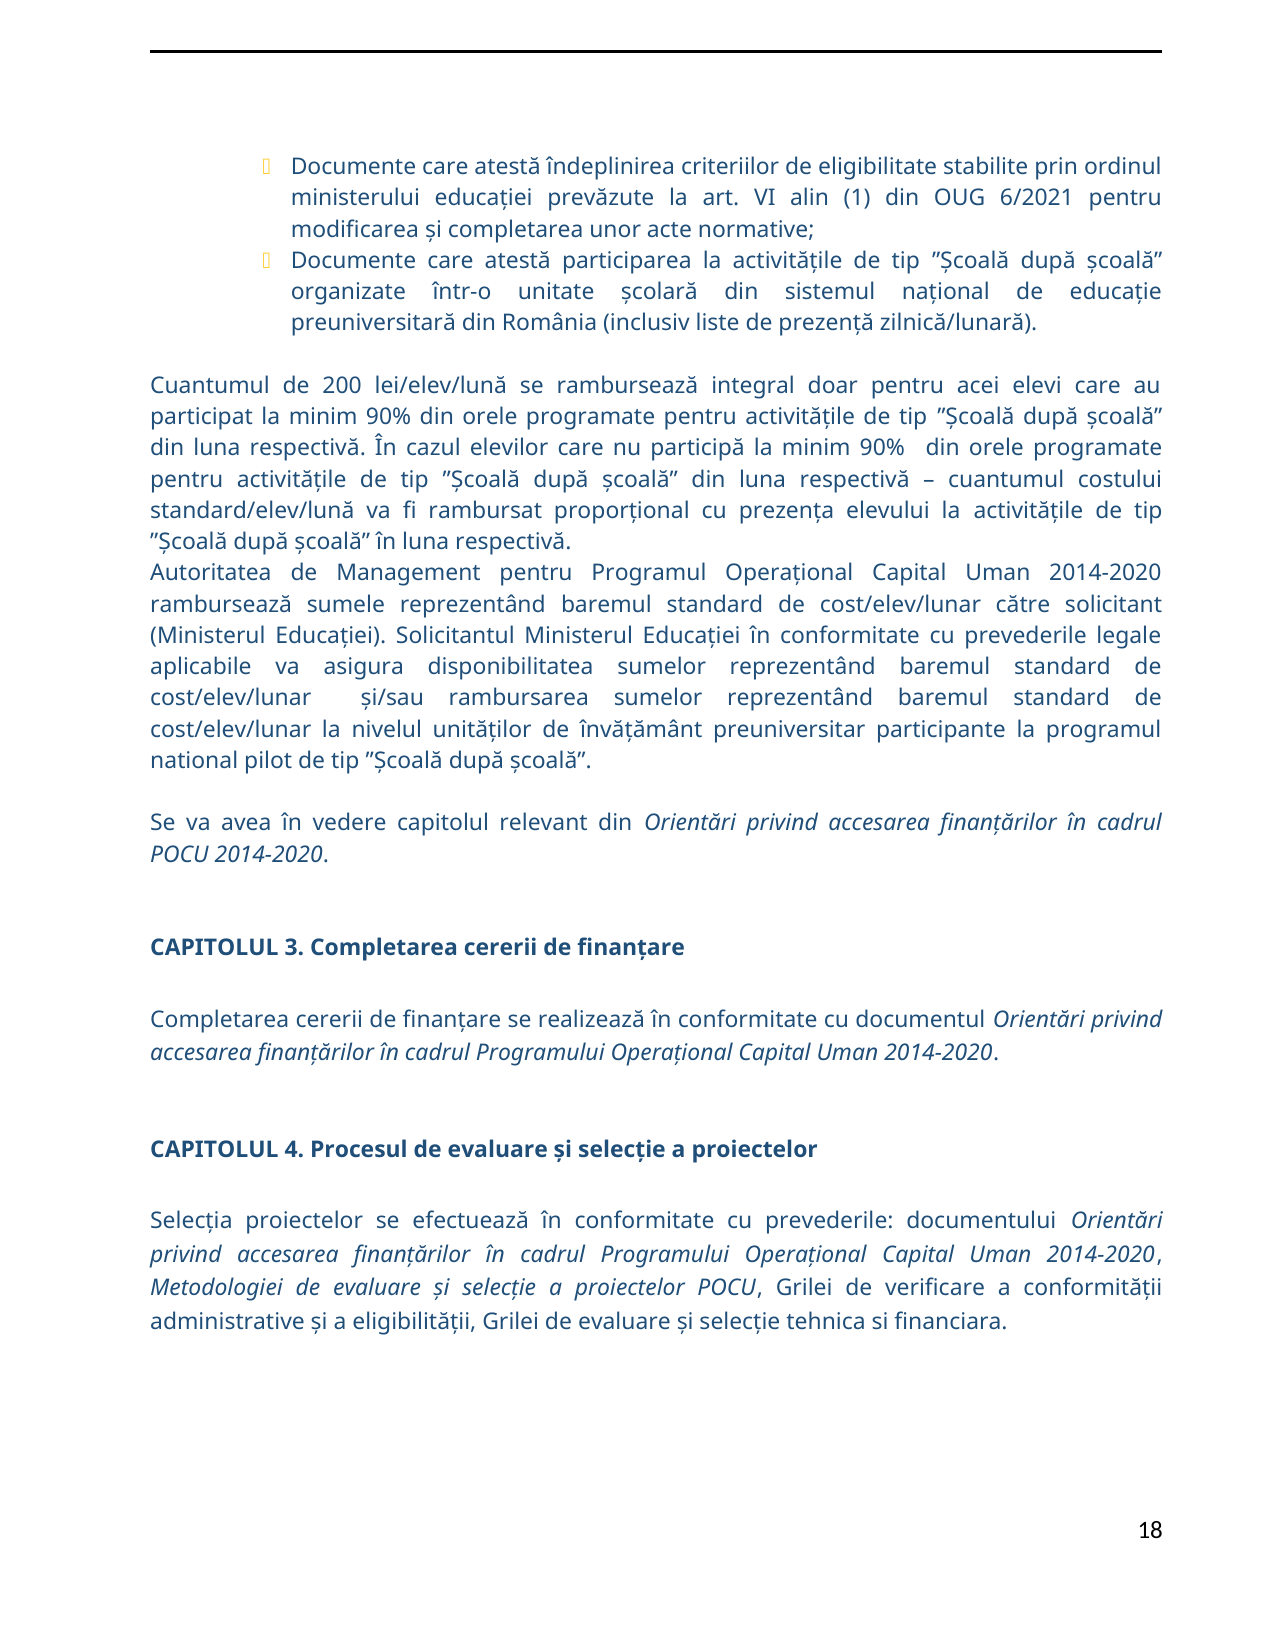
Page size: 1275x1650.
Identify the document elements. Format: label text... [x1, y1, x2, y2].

text Selecția proiectelor se efectuează în conformitate cu prevederile: documentului Orientări privind accesarea finanțărilor în cadrul Programului Operațional Capital Uman 2014-2020, Metodologiei de evaluare și selecție a proiectelor POCU, Grilei de verificare a conformității administrative și a eligibilității, Grilei de evaluare și selecție tehnica si financiara. [150, 1204, 1162, 1336]
subtitle CAPITOLUL 3. Completarea cererii de finanțare [150, 931, 1162, 962]
list Documente care atestă îndeplinirea criteriilor de eligibilitate stabilite prin ordinul ministerului educației prevăzute la art. VI alin (1) din OUG 6/2021 pentru modificarea şi completarea unor acte normative; [262, 150, 1162, 244]
text Autoritatea de Management pentru Programul Operațional Capital Uman 2014-2020 rambursează sumele reprezentând baremul standard de cost/elev/lunar către solicitant (Ministerul Educației). Solicitantul Ministerul Educației în conformitate cu prevederile legale aplicabile va asigura disponibilitatea sumelor reprezentând baremul standard de cost/elev/lunar și/sau rambursarea sumelor reprezentând baremul standard de cost/elev/lunar la nivelul unităților de învățământ preuniversitar participante la programul national pilot de tip ”Școală după școală”. [150, 556, 1162, 775]
text Se va avea în vedere capitolul relevant din Orientări privind accesarea finanțărilor în cadrul POCU 2014-2020. [150, 806, 1162, 869]
list Documente care atestă participarea la activitățile de tip ”Școală după școală” organizate într-o unitate școlară din sistemul național de educație preuniversitară din România (inclusiv liste de prezență zilnică/lunară). [262, 244, 1162, 337]
text Completarea cererii de finanțare se realizează în conformitate cu documentul Orientări privind accesarea finanțărilor în cadrul Programului Operațional Capital Uman 2014-2020. [150, 1002, 1162, 1067]
text Cuantumul de 200 lei/elev/lună se rambursează integral doar pentru acei elevi care au participat la minim 90% din orele programate pentru activitățile de tip ”Școală după școală” din luna respectivă. În cazul elevilor care nu participă la minim 90% din orele programate pentru activitățile de tip ”Școală după școală” din luna respectivă – cuantumul costului standard/elev/lună va fi rambursat proporțional cu prezența elevului la activitățile de tip ”Școală după școală” în luna respectivă. [150, 369, 1162, 556]
subtitle CAPITOLUL 4. Procesul de evaluare și selecție a proiectelor [150, 1132, 1162, 1164]
